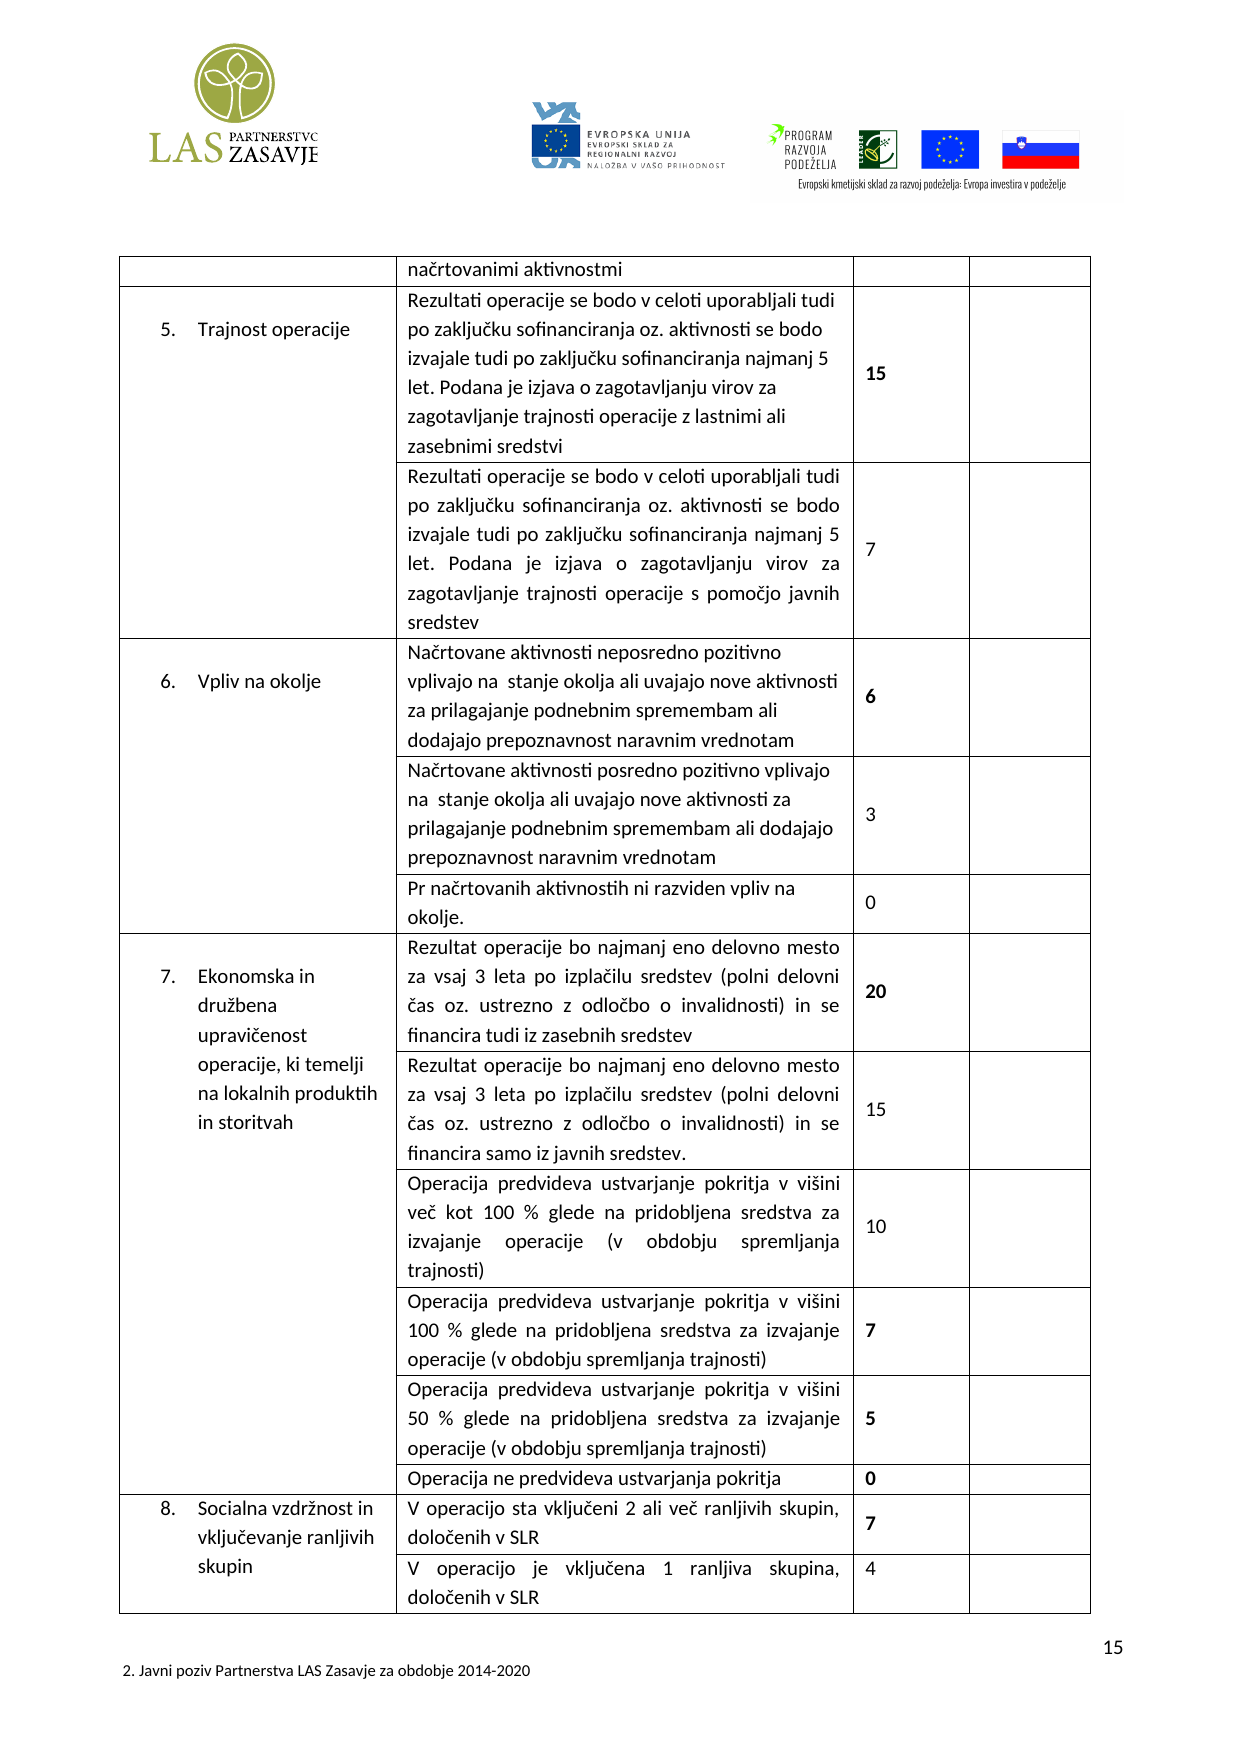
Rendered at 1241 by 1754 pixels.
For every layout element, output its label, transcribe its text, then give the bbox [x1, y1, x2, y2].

table_cell [970, 1555, 1090, 1613]
table_cell Vpliv na okolje [120, 639, 396, 933]
table_cell Rezultat operacije bo najmanj eno delovno mesto za vsaj 3 leta po izplačilu sredstev (polni delovni čas oz. ustrezno z odločbo o invalidnosti) in se financira tudi iz zasebnih sredstev [397, 934, 853, 1051]
table_cell [970, 934, 1090, 1051]
table_cell [970, 1376, 1090, 1464]
table_cell [970, 757, 1090, 874]
table_cell 7 [854, 463, 969, 638]
table_cell 20 [854, 934, 969, 1051]
table_cell 5 [854, 1376, 969, 1464]
table_cell Operacija predvideva ustvarjanje pokritja v višini 50 % glede na pridobljena sredstva za izvajanje operacije (v obdobju spremljanja trajnosti) [397, 1376, 853, 1464]
picture [482, 73, 1124, 203]
table_cell [970, 1288, 1090, 1375]
table_cell Operacija predvideva ustvarjanje pokritja v višini več kot 100 % glede na pridobljena sredstva za izvajanje operacije (v obdobju spremljanja trajnosti) [397, 1170, 853, 1287]
table_cell [970, 639, 1090, 756]
table_cell Rezultat operacije bo najmanj eno delovno mesto za vsaj 3 leta po izplačilu sredstev (polni delovni čas oz. ustrezno z odločbo o invalidnosti) in se financira samo iz javnih sredstev. [397, 1052, 853, 1169]
table_cell Pr načrtovanih aktivnostih ni razviden vpliv na okolje. [397, 875, 853, 933]
table_cell 15 [854, 287, 969, 462]
table_cell Načrtovane aktivnosti posredno pozitivno vplivajo na stanje okolja ali uvajajo nove aktivnosti za prilagajanje podnebnim spremembam ali dodajajo prepoznavnost naravnim vrednotam [397, 757, 853, 874]
table_cell 7 [854, 1495, 969, 1554]
table_cell 10 [854, 1170, 969, 1287]
table_cell Rezultati operacije se bodo v celoti uporabljali tudi po zaključku sofinanciranja oz. aktivnosti se bodo izvajale tudi po zaključku sofinanciranja najmanj 5 let. Podana je izjava o zagotavljanju virov za zagotavljanje trajnosti operacije s pomočjo javnih sredstev [397, 463, 853, 638]
table_cell 3 [854, 757, 969, 874]
table_cell [970, 1170, 1090, 1287]
table_cell 0 [854, 1465, 969, 1494]
table_cell [970, 875, 1090, 933]
table_cell [970, 1052, 1090, 1169]
table_cell 6 [854, 639, 969, 756]
table_cell [970, 257, 1090, 286]
table_cell 4 [854, 1555, 969, 1613]
table_cell Ekonomska in družbena upravičenost operacije, ki temelji na lokalnih produktih in storitvah [120, 934, 396, 1494]
table_cell Rezultati operacije se bodo v celoti uporabljali tudi po zaključku sofinanciranja oz. aktivnosti se bodo izvajale tudi po zaključku sofinanciranja najmanj 5 let. Podana je izjava o zagotavljanju virov za zagotavljanje trajnosti operacije z lastnimi ali zasebnimi sredstvi [397, 287, 853, 462]
table_cell Terminski načrt ni realen oziroma skladen z načrtovanimi aktivnostmi [397, 257, 853, 286]
table_cell 0 [854, 257, 969, 286]
table_cell Načrtovane aktivnosti neposredno pozitivno vplivajo na stanje okolja ali uvajajo nove aktivnosti za prilagajanje podnebnim spremembam ali dodajajo prepoznavnost naravnim vrednotam [397, 639, 853, 756]
table_cell 15 [854, 1052, 969, 1169]
table_cell [970, 1495, 1090, 1554]
table_cell [970, 463, 1090, 638]
table_cell Socialna vzdržnost in vključevanje ranljivih skupin [120, 1495, 396, 1613]
table_cell [970, 287, 1090, 462]
table_cell V operacijo sta vključeni 2 ali več ranljivih skupin, določenih v SLR [397, 1495, 853, 1554]
table_cell 7 [854, 1288, 969, 1375]
table_cell Operacija predvideva ustvarjanje pokritja v višini 100 % glede na pridobljena sredstva za izvajanje operacije (v obdobju spremljanja trajnosti) [397, 1288, 853, 1375]
table_cell Operacija ne predvideva ustvarjanja pokritja [397, 1465, 853, 1494]
table_cell Trajnost operacije [120, 287, 396, 638]
table_cell [970, 1465, 1090, 1494]
table_cell 0 [854, 875, 969, 933]
table_cell V operacijo je vključena 1 ranljiva skupina, določenih v SLR [397, 1555, 853, 1613]
